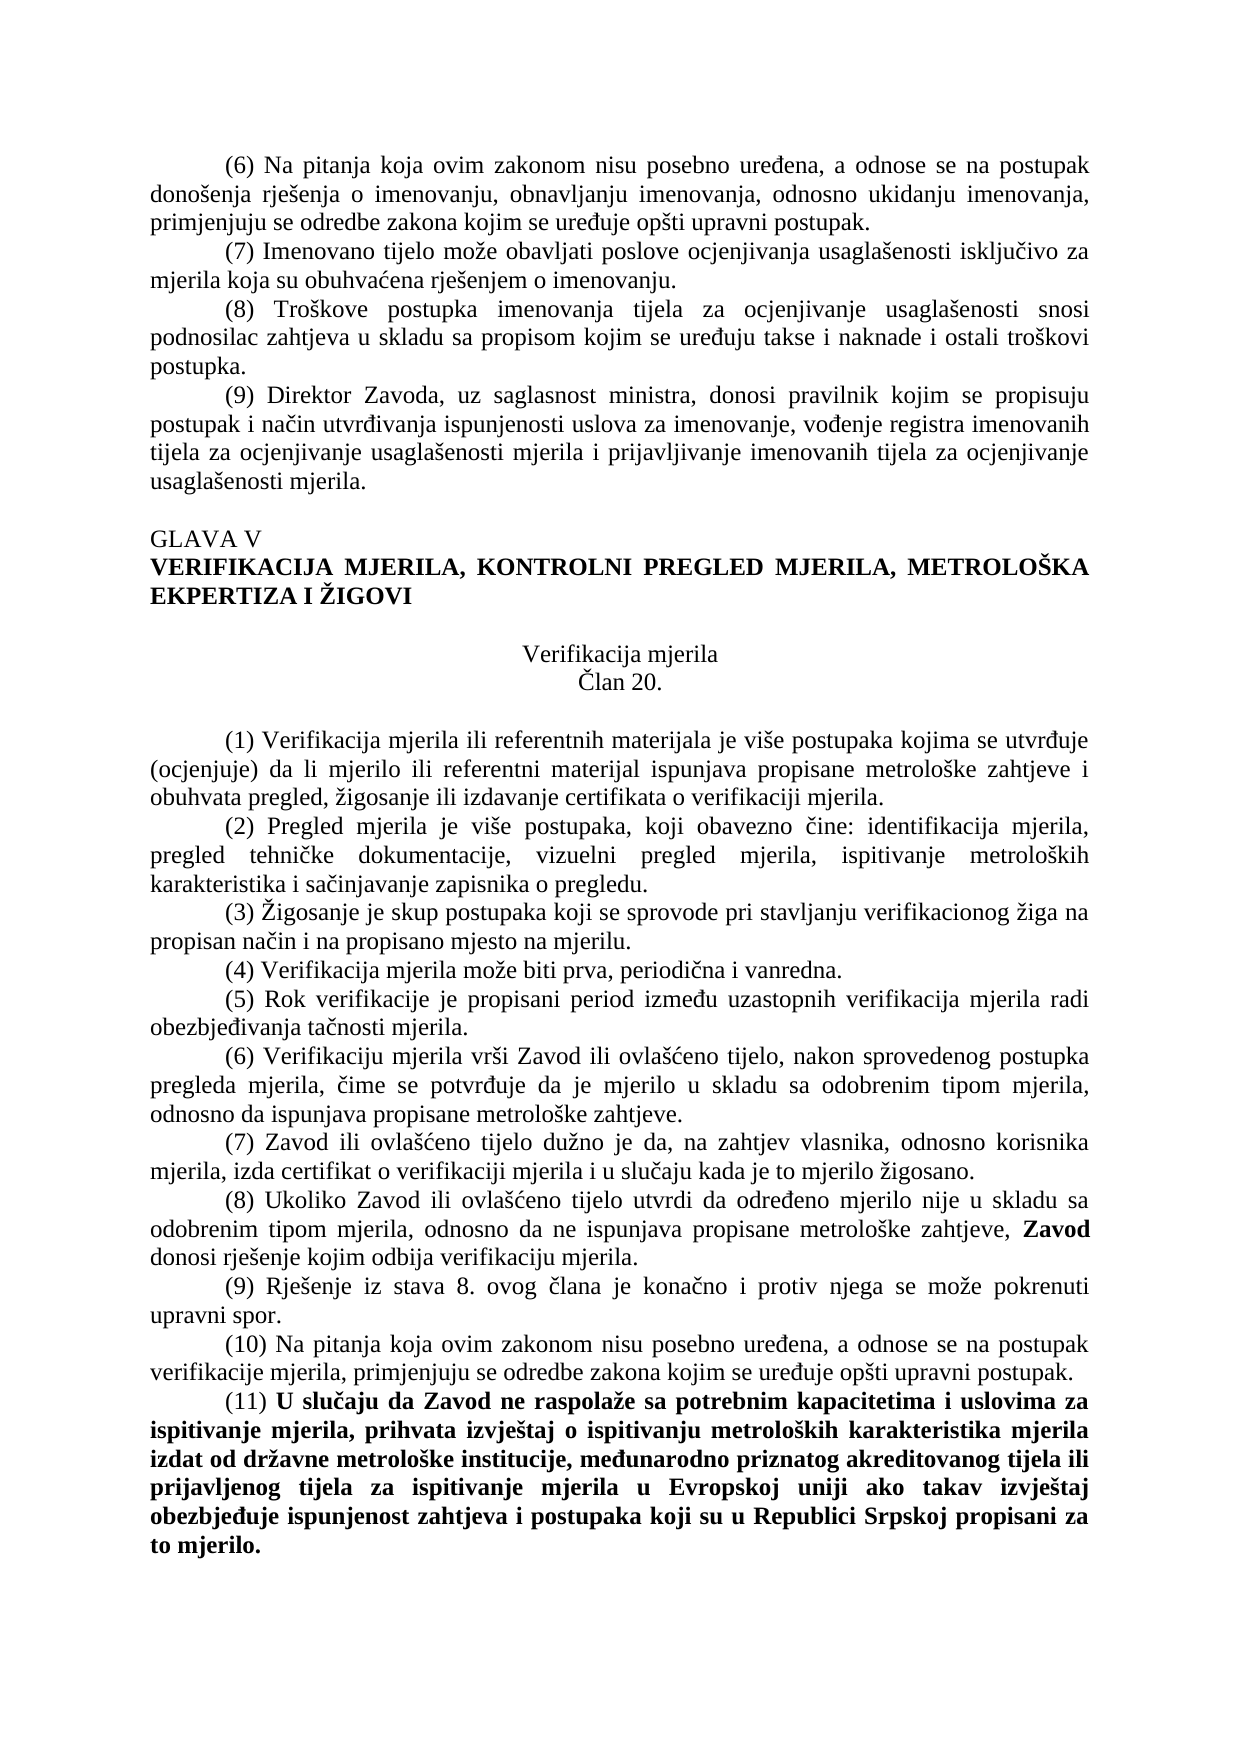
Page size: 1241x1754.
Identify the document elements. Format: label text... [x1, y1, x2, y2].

text (7) Imenovano tijelo može obavljati poslove ocjenjivanja usaglašenosti isključivo za mjerila koja su obuhvaćena rješenjem o imenovanju. [150, 236, 1090, 294]
text (1) Verifikacija mjerila ili referentnih materijala je više postupaka kojima se utvrđuje (ocjenjuje) da li mjerilo ili referentni materijal ispunjava propisane metrološke zahtjeve i obuhvata pregled, žigosanje ili izdavanje certifikata o verifikaciji mjerila. [150, 725, 1090, 811]
text Član 20. [150, 667, 1090, 696]
text VERIFIKACIJA MJERILA, KONTROLNI PREGLED MJERILA, METROLOŠKA EKPERTIZA I ŽIGOVI [150, 552, 1090, 610]
text Verifikacija mjerila [150, 639, 1090, 667]
text (8) Ukoliko Zavod ili ovlašćeno tijelo utvrdi da određeno mjerilo nije u skladu sa odobrenim tipom mjerila, odnosno da ne ispunjava propisane metrološke zahtjeve, Zavod donosi rješenje kojim odbija verifikaciju mjerila. [150, 1185, 1090, 1271]
text (7) Zavod ili ovlašćeno tijelo dužno je da, na zahtjev vlasnika, odnosno korisnika mjerila, izda certifikat o verifikaciji mjerila i u slučaju kada je to mjerilo žigosano. [150, 1127, 1090, 1185]
text (10) Na pitanja koja ovim zakonom nisu posebno uređena, a odnose se na postupak verifikacije mjerila, primjenjuju se odredbe zakona kojim se uređuje opšti upravni postupak. [150, 1329, 1090, 1386]
text (3) Žigosanje je skup postupaka koji se sprovode pri stavljanju verifikacionog žiga na propisan način i na propisano mjesto na mjerilu. [150, 897, 1090, 955]
text (2) Pregled mjerila je više postupaka, koji obavezno čine: identifikacija mjerila, pregled tehničke dokumentacije, vizuelni pregled mjerila, ispitivanje metroloških karakteristika i sačinjavanje zapisnika o pregledu. [150, 811, 1090, 897]
text (9) Rješenje iz stava 8. ovog člana je konačno i protiv njega se može pokrenuti upravni spor. [150, 1271, 1090, 1329]
text (6) Na pitanja koja ovim zakonom nisu posebno uređena, a odnose se na postupak donošenja rješenja o imenovanju, obnavljanju imenovanja, odnosno ukidanju imenovanja, primjenjuju se odredbe zakona kojim se uređuje opšti upravni postupak. [150, 150, 1090, 236]
text (5) Rok verifikacije je propisani period između uzastopnih verifikacija mjerila radi obezbjeđivanja tačnosti mjerila. [150, 984, 1090, 1041]
text (11) U slučaju da Zavod ne raspolaže sa potrebnim kapacitetima i uslovima za ispitivanje mjerila, prihvata izvještaj o ispitivanju metroloških karakteristika mjerila izdat od državne metrološke institucije, međunarodno priznatog akreditovanog tijela ili prijavljenog tijela za ispitivanje mjerila u Evropskoj uniji ako takav izvještaj obezbjeđuje ispunjenost zahtjeva i postupaka koji su u Republici Srpskoj propisani za to mjerilo. [150, 1386, 1090, 1559]
text (9) Direktor Zavoda, uz saglasnost ministra, donosi pravilnik kojim se propisuju postupak i način utvrđivanja ispunjenosti uslova za imenovanje, vođenje registra imenovanih tijela za ocjenjivanje usaglašenosti mjerila i prijavljivanje imenovanih tijela za ocjenjivanje usaglašenosti mjerila. [150, 380, 1090, 495]
text (6) Verifikaciju mjerila vrši Zavod ili ovlašćeno tijelo, nakon sprovedenog postupka pregleda mjerila, čime se potvrđuje da je mjerilo u skladu sa odobrenim tipom mjerila, odnosno da ispunjava propisane metrološke zahtjeve. [150, 1041, 1090, 1127]
text (4) Verifikacija mjerila može biti prva, periodična i vanredna. [150, 955, 1090, 984]
text GLAVA V [150, 524, 1090, 552]
text (8) Troškove postupka imenovanja tijela za ocjenjivanje usaglašenosti snosi podnosilac zahtjeva u skladu sa propisom kojim se uređuju takse i naknade i ostali troškovi postupka. [150, 294, 1090, 380]
